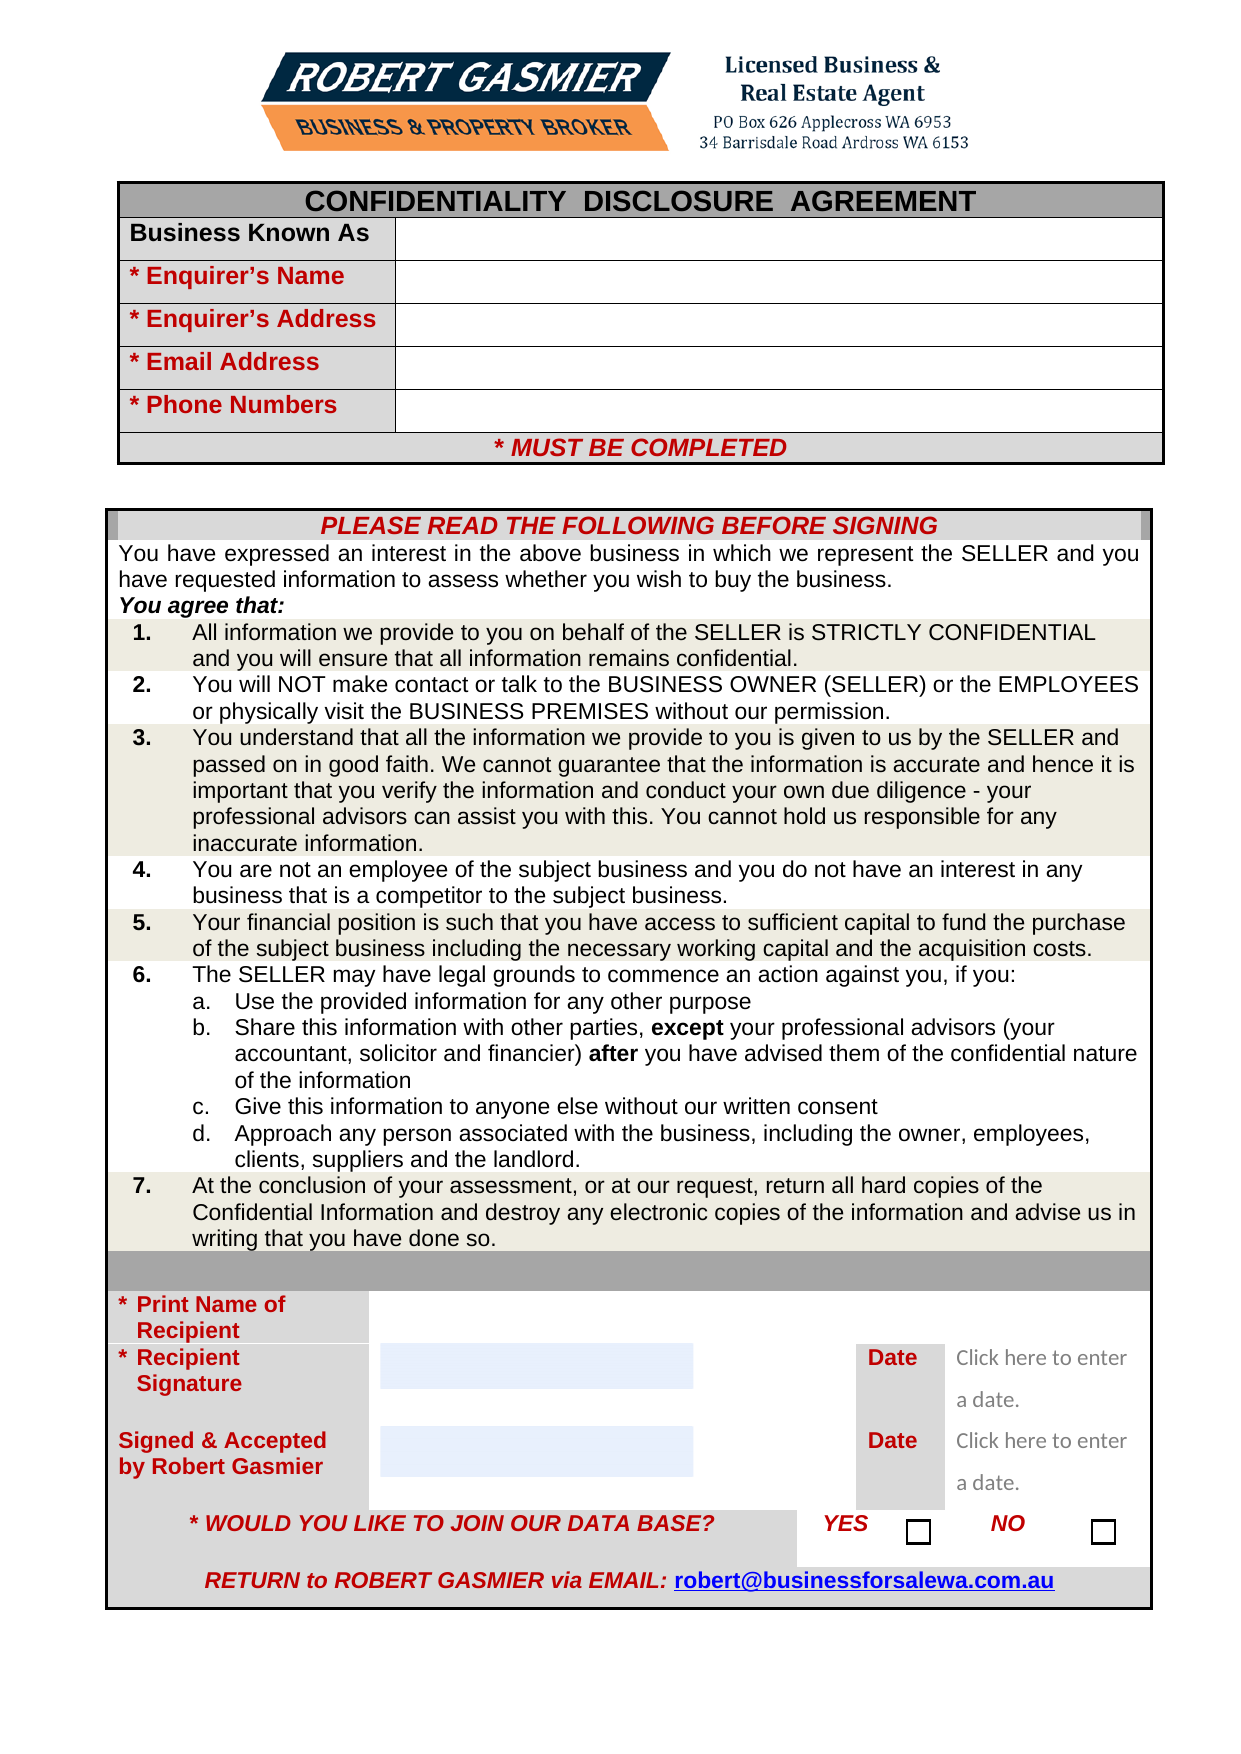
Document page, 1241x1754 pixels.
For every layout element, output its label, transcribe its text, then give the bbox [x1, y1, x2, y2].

table_cell * Enquirer’s Address [120, 304, 395, 346]
table_header CONFIDENTIALITY DISCLOSURE AGREEMENT [120, 184, 1162, 217]
table_cell RETURN to ROBERT GASMIER via EMAIL: robert@businessforsalewa.com.au [108, 1567, 1150, 1607]
table_cell 5. [108, 909, 177, 961]
table_cell YES [798, 1510, 893, 1567]
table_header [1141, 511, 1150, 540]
table_cell * Enquirer’s Name [120, 261, 395, 303]
table_cell [893, 1510, 960, 1567]
table_cell 7. [108, 1172, 177, 1251]
table_cell The SELLER may have legal grounds to commence an action against you, if you: Use the provided information for any other purpose Share this information with other parties, except your professional advisors (your accountant, solicitor and financier) after you have advised them of the confidential nature of the information Give this information to anyone else without our written consent Approach any person associated with the business, including the owner, employees, clients, suppliers and the landlord. [177, 961, 1150, 1172]
table_cell 4. [108, 856, 177, 909]
table_cell [396, 347, 1162, 389]
table_cell Signed & Accepted by Robert Gasmier [108, 1427, 369, 1510]
picture [160, 45, 1080, 156]
table_cell Date [856, 1344, 945, 1427]
table_cell Date [856, 1427, 945, 1510]
table_cell You have expressed an interest in the above business in which we represent the SELLER and you have requested information to assess whether you wish to buy the business. You agree that: [108, 540, 1150, 619]
table_cell At the conclusion of your assessment, or at our request, return all hard copies of the Confidential Information and destroy any electronic copies of the information and advise us in writing that you have done so. [177, 1172, 1150, 1251]
table_cell You will NOT make contact or talk to the BUSINESS OWNER (SELLER) or the EMPLOYEES or physically visit the BUSINESS PREMISES without our permission. [177, 671, 1150, 724]
table_cell 2. [108, 671, 177, 724]
table_cell * Phone Numbers [120, 390, 395, 432]
table_cell You are not an employee of the subject business and you do not have an interest in any business that is a competitor to the subject business. [177, 856, 1150, 909]
table_cell * WOULD YOU LIKE TO JOIN OUR DATA BASE? [108, 1510, 797, 1567]
table_cell You understand that all the information we provide to you is given to us by the SELLER and passed on in good faith. We cannot guarantee that the information is accurate and hence it is important that you verify the information and conduct your own due diligence - your professional advisors can assist you with this. You cannot hold us responsible for any inaccurate information. [177, 724, 1150, 856]
table_cell [396, 218, 1162, 260]
table_cell [369, 1291, 1150, 1343]
picture [380, 1426, 694, 1477]
table_cell [396, 304, 1162, 346]
table_cell * MUST BE COMPLETED [120, 433, 1162, 462]
table_cell [1056, 1510, 1150, 1567]
table_cell * Recipient Signature [108, 1344, 369, 1427]
table_cell * Email Address [120, 347, 395, 389]
table_cell [396, 390, 1162, 432]
table_cell Your financial position is such that you have access to sufficient capital to fund the purchase of the subject business including the necessary working capital and the acquisition costs. [177, 909, 1150, 961]
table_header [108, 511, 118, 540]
table_cell 6. [108, 961, 177, 1172]
table_cell * Print Name of Recipient [108, 1291, 369, 1343]
table_cell [108, 1251, 1150, 1291]
table_cell All information we provide to you on behalf of the SELLER is STRICTLY CONFIDENTIAL and you will ensure that all information remains confidential. [177, 619, 1150, 671]
table_cell 1. [108, 619, 177, 671]
table_cell Business Known As [120, 218, 395, 260]
table_cell [396, 261, 1162, 303]
table_cell NO [960, 1510, 1056, 1567]
table_cell 3. [108, 724, 177, 856]
picture [380, 1343, 694, 1389]
